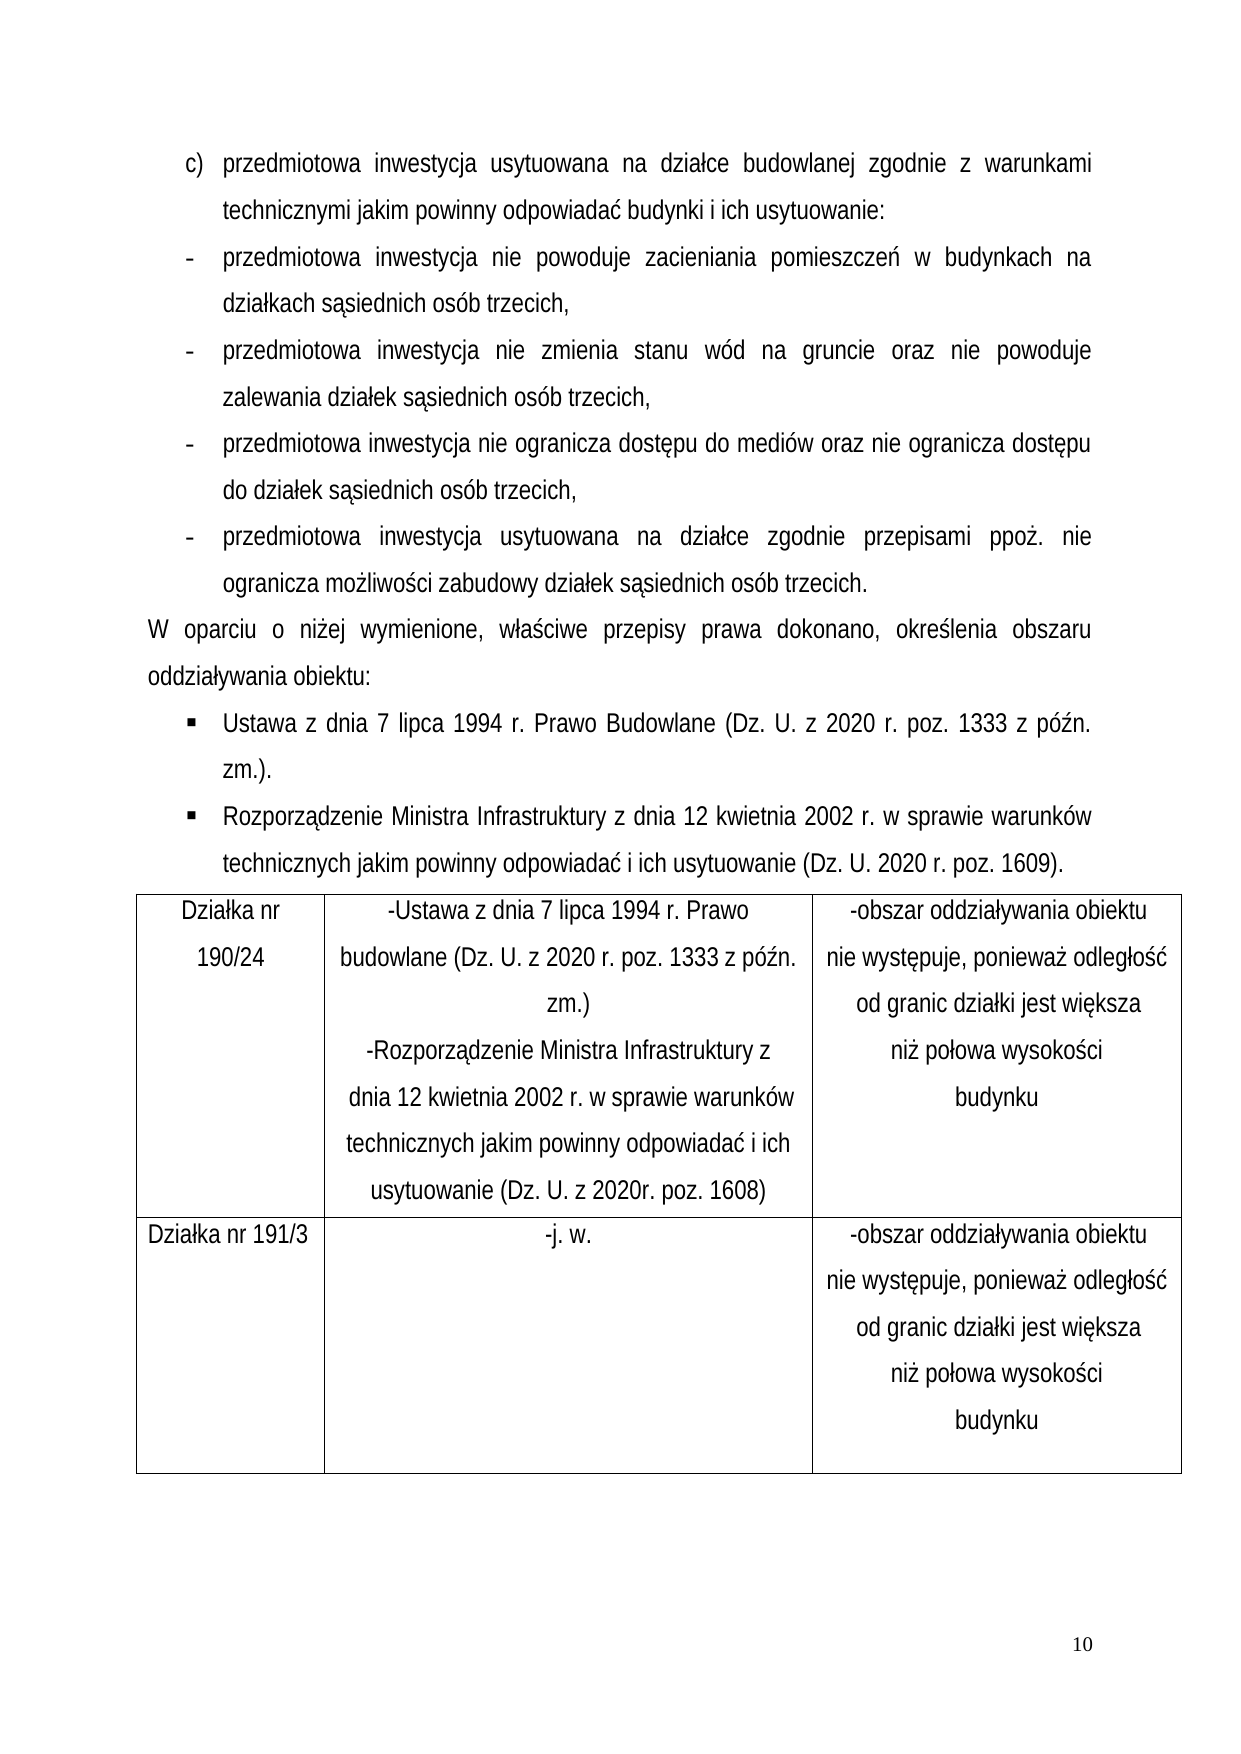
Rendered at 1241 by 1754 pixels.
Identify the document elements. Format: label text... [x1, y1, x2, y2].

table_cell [813, 1218, 1181, 1473]
list przedmiotowa inwestycja nie zmienia stanu wód na gruncie oraz nie powoduje zalewania działek sąsiednich osób trzecich, [185, 334, 1093, 412]
list przedmiotowa inwestycja nie ogranicza dostępu do mediów oraz nie ogranicza dostępu do działek sąsiednich osób trzecich, [185, 427, 1093, 505]
table_header Działka nr 190/24 [137, 895, 324, 1217]
list Rozporządzenie Ministra Infrastruktury z dnia 12 kwietnia 2002 r. w sprawie warunków technicznych jakim powinny odpowiadać i ich usytuowanie (Dz. U. 2020 r. poz. 1609). [185, 800, 1093, 878]
table_header -obszar oddziaływania obiektu nie występuje, ponieważ odległość od granic działki jest większa niż połowa wysokości budynku [813, 895, 1181, 1217]
table_cell -j. w. [325, 1218, 812, 1473]
text W oparciu o niżej wymienione, właściwe przepisy prawa dokonano, określenia obszaru oddziaływania obiektu: [148, 614, 1093, 691]
table_header -Ustawa z dnia 7 lipca 1994 r. Prawo budowlane (Dz. U. z 2020 r. poz. 1333 z późn. zm.) -Rozporządzenie Ministra Infrastruktury z dnia 12 kwietnia 2002 r. w sprawie warunków technicznych jakim powinny odpowiadać i ich usytuowanie (Dz. U. z 2020r. poz. 1608) [325, 895, 812, 1217]
list przedmiotowa inwestycja usytuowana na działce zgodnie przepisami ppoż. nie ogranicza możliwości zabudowy działek sąsiednich osób trzecich. [185, 520, 1093, 598]
list przedmiotowa inwestycja nie powoduje zacieniania pomieszczeń w budynkach na działkach sąsiednich osób trzecich, [185, 241, 1093, 318]
table_cell Działka nr 191/3 [137, 1218, 324, 1473]
list przedmiotowa inwestycja usytuowana na działce budowlanej zgodnie z warunkami technicznymi jakim powinny odpowiadać budynki i ich usytuowanie: [185, 148, 1093, 225]
list Ustawa z dnia 7 lipca 1994 r. Prawo Budowlane (Dz. U. z 2020 r. poz. 1333 z późn. zm.). [185, 707, 1093, 784]
